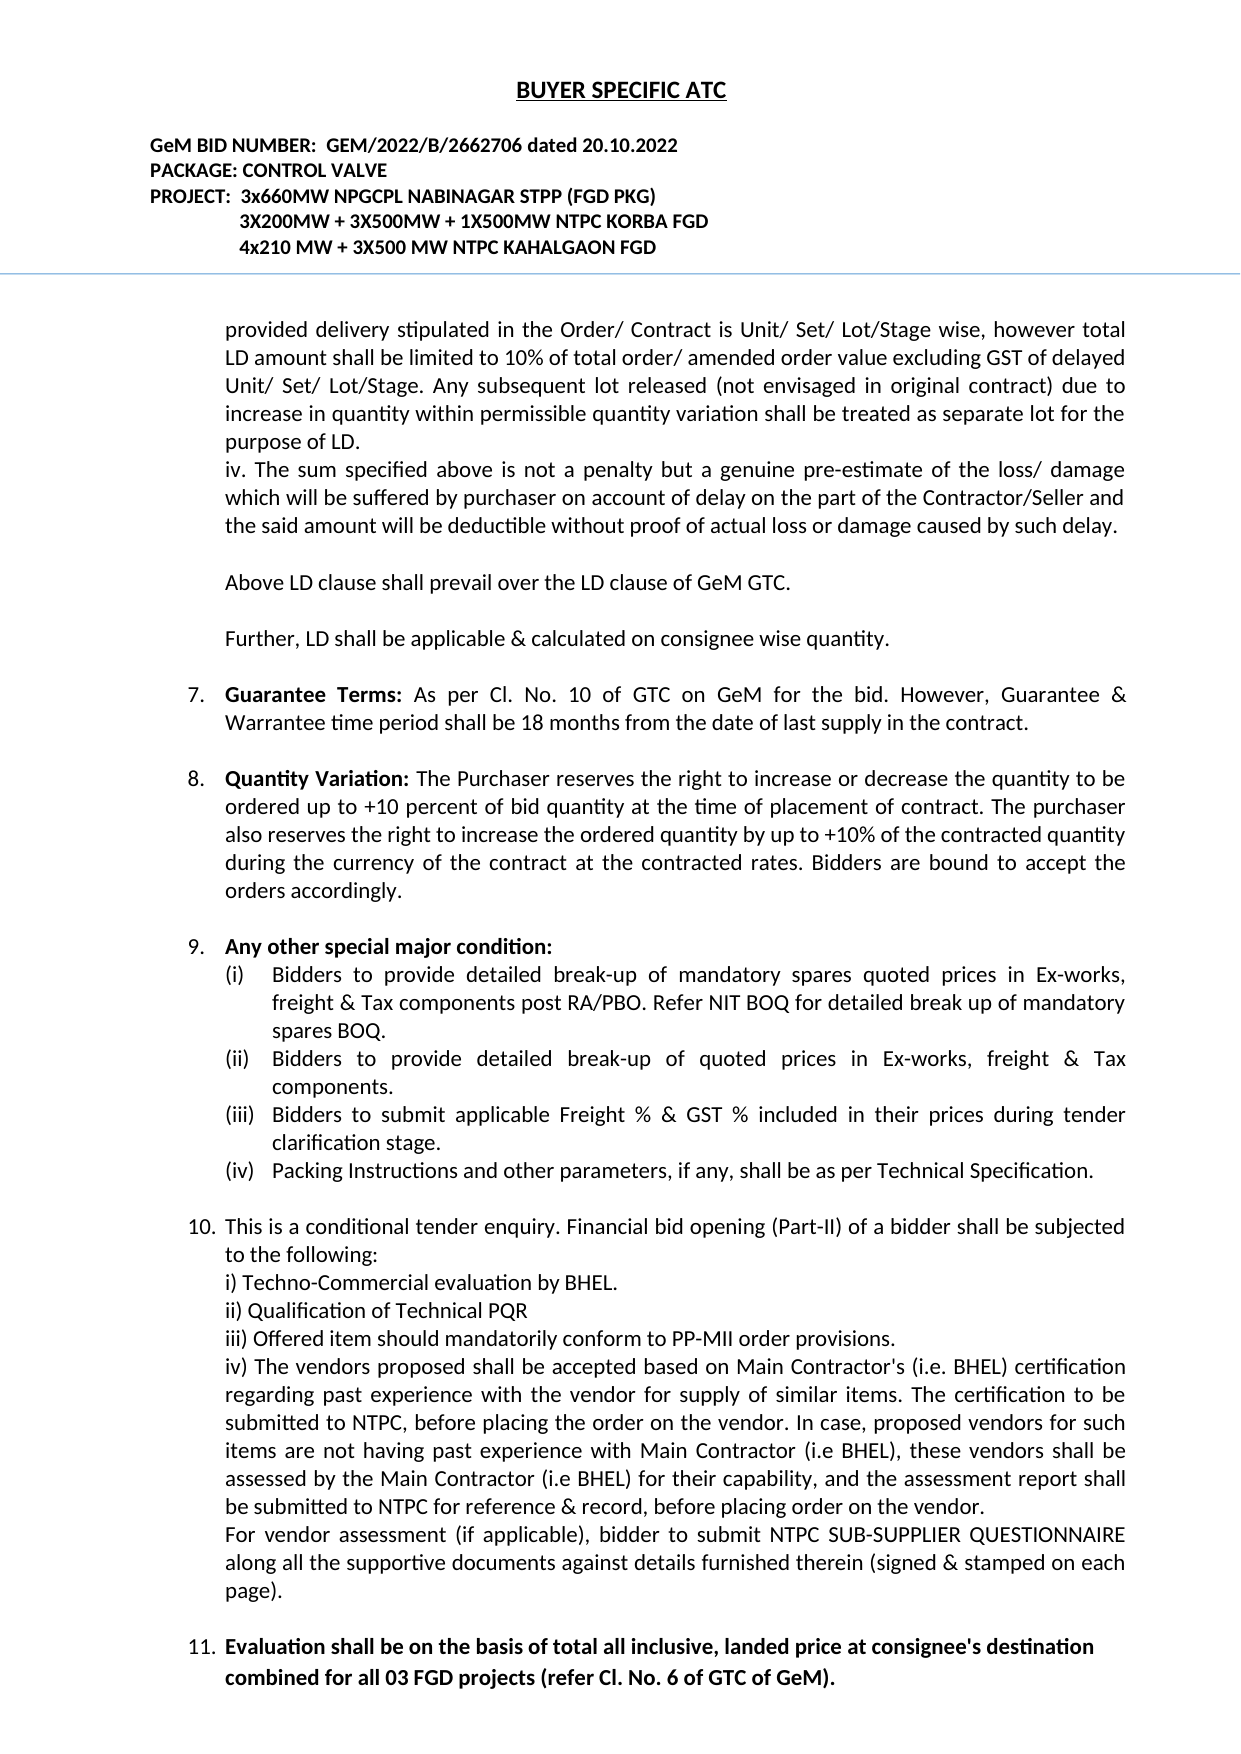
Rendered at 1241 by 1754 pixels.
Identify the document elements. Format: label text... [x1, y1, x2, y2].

list i) Techno-Commercial evaluation by BHEL. [225, 1268, 1127, 1296]
list Evaluation shall be on the basis of total all inclusive, landed price at consignee's destination combined for all 03 FGD projects (refer Cl. No. 6 of GTC of GeM). [187, 1632, 1097, 1691]
list Bidders to provide detailed break-up of mandatory spares quoted prices in Ex-works, freight & Tax components post RA/PBO. Refer NIT BOQ for detailed break up of mandatory spares BOQ. [225, 960, 1127, 1044]
list Guarantee Terms: As per Cl. No. 10 of GTC on GeM for the bid. However, Guarantee & Warrantee time period shall be 18 months from the date of last supply in the contract. [187, 680, 1127, 736]
list Bidders to submit applicable Freight % & GST % included in their prices during tender clarification stage. [225, 1100, 1127, 1156]
list Quantity Variation: The Purchaser reserves the right to increase or decrease the quantity to be ordered up to +10 percent of bid quantity at the time of placement of contract. The purchaser also reserves the right to increase the ordered quantity by up to +10% of the contracted quantity during the currency of the contract at the contracted rates. Bidders are bound to accept the orders accordingly. [187, 764, 1127, 904]
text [225, 315, 1127, 456]
list Bidders to provide detailed break-up of quoted prices in Ex-works, freight & Tax components. [225, 1044, 1127, 1100]
list iv) The vendors proposed shall be accepted based on Main Contractor's (i.e. BHEL) certification regarding past experience with the vendor for supply of similar items. The certification to be submitted to NTPC, before placing the order on the vendor. In case, proposed vendors for such items are not having past experience with Main Contractor (i.e BHEL), these vendors shall be assessed by the Main Contractor (i.e BHEL) for their capability, and the assessment report shall be submitted to NTPC for reference & record, before placing order on the vendor. [225, 1352, 1127, 1520]
text Above LD clause shall prevail over the LD clause of GeM GTC. [150, 568, 1127, 596]
text Further, LD shall be applicable & calculated on consignee wise quantity. [150, 624, 1127, 652]
list ii) Qualification of Technical PQR [225, 1296, 1127, 1324]
list Packing Instructions and other parameters, if any, shall be as per Technical Specification. [225, 1156, 1127, 1184]
list For vendor assessment (if applicable), bidder to submit NTPC SUB-SUPPLIER QUESTIONNAIRE along all the supportive documents against details furnished therein (signed & stamped on each page). [225, 1520, 1127, 1604]
text iv. The sum specified above is not a penalty but a genuine pre-estimate of the loss/ damage which will be suffered by purchaser on account of delay on the part of the Contractor/Seller and the said amount will be deductible without proof of actual loss or damage caused by such delay. [225, 456, 1127, 539]
list Any other special major condition: [187, 932, 1127, 960]
list This is a conditional tender enquiry. Financial bid opening (Part-II) of a bidder shall be subjected to the following: [187, 1212, 1127, 1268]
list iii) Offered item should mandatorily conform to PP-MII order provisions. [225, 1324, 1127, 1352]
